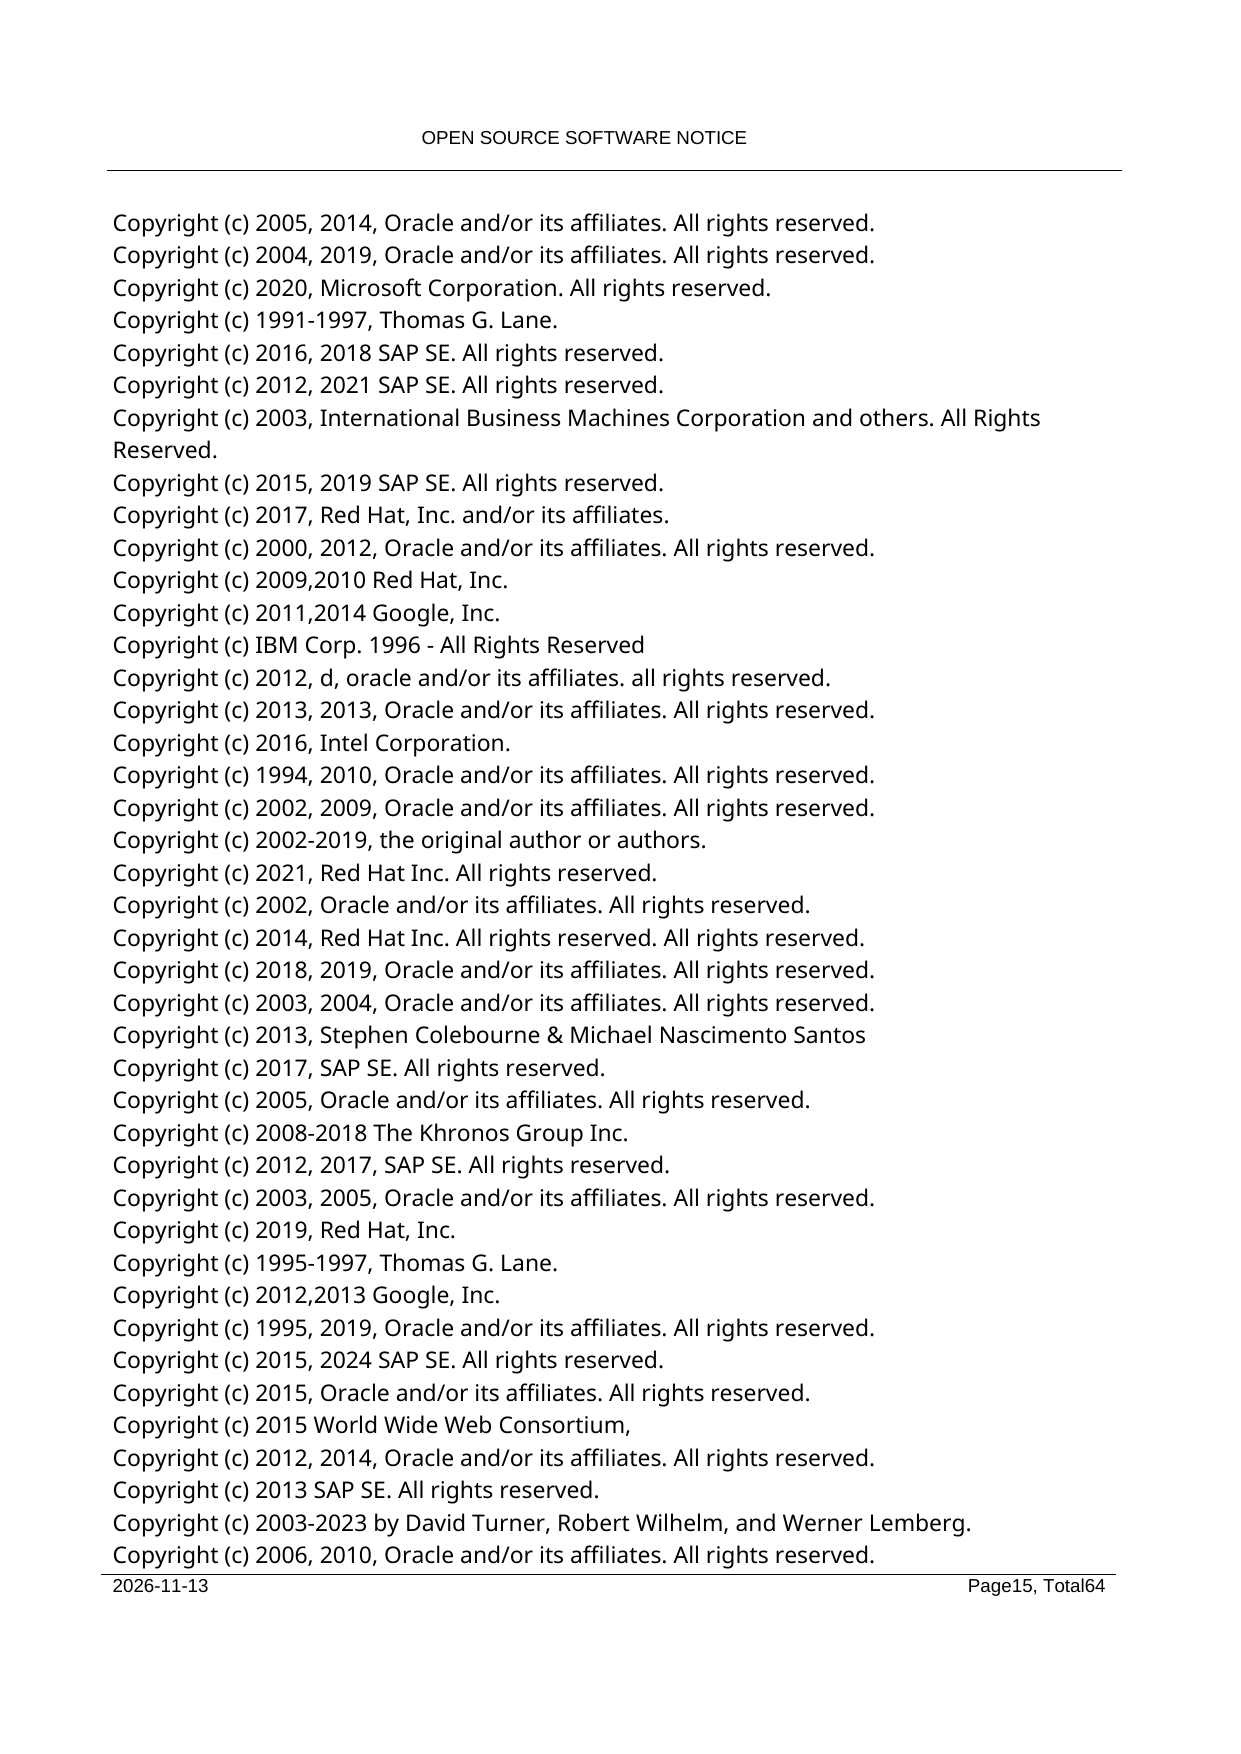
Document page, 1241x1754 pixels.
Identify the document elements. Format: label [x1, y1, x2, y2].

text [112, 206, 1128, 1571]
